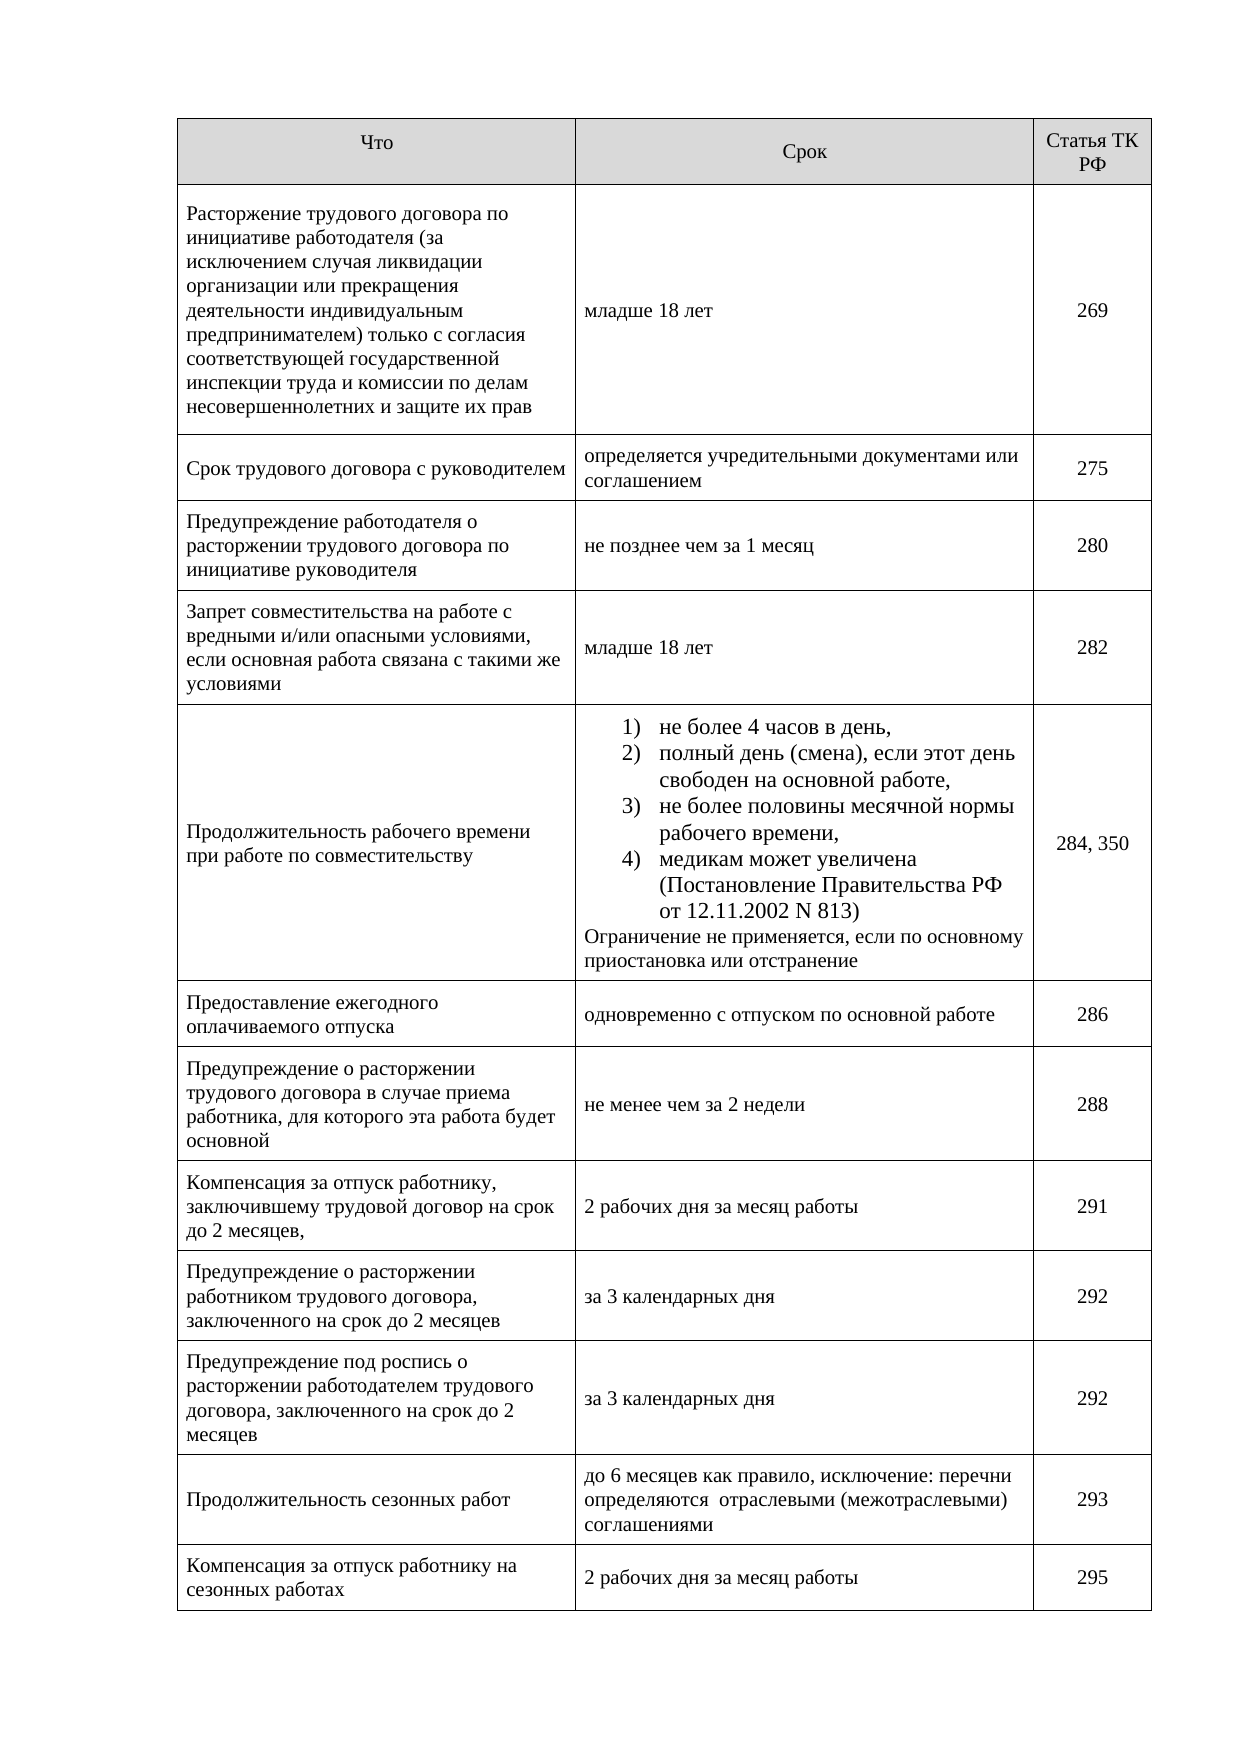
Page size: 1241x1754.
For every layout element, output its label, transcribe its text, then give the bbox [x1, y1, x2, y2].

table_cell Срок трудового договора с руководителем [178, 435, 575, 500]
table_cell 292 [1034, 1251, 1151, 1340]
table_cell Компенсация за отпуск работнику на сезонных работах [178, 1545, 575, 1610]
table_header Срок [576, 119, 1033, 184]
table_cell 275 [1034, 435, 1151, 500]
table_cell определяется учредительными документами или соглашением [576, 435, 1033, 500]
table_cell за 3 календарных дня [576, 1251, 1033, 1340]
table_cell 2 рабочих дня за месяц работы [576, 1161, 1033, 1250]
table_header Что [178, 119, 575, 184]
table_cell Продолжительность сезонных работ [178, 1455, 575, 1544]
table_cell Предупреждение о расторжении работником трудового договора, заключенного на срок до 2 месяцев [178, 1251, 575, 1340]
table_cell 282 [1034, 591, 1151, 704]
table_cell не позднее чем за 1 месяц [576, 501, 1033, 590]
table_cell до 6 месяцев как правило, исключение: перечни определяются отраслевыми (межотраслевыми) соглашениями [576, 1455, 1033, 1544]
table_cell не более 4 часов в день, полный день (смена), если этот день свободен на основной работе, не более половины месячной нормы рабочего времени, медикам может увеличена (Постановление Правительства РФ от 12.11.2002 N 813) Ограничение не применяется, если по основному приостановка или отстранение [576, 705, 1033, 980]
table_cell Предупреждение под роспись о расторжении работодателем трудового договора, заключенного на срок до 2 месяцев [178, 1341, 575, 1454]
table_cell 293 [1034, 1455, 1151, 1544]
table_cell 269 [1034, 185, 1151, 434]
table_cell 2 рабочих дня за месяц работы [576, 1545, 1033, 1610]
table_cell Запрет совместительства на работе с вредными и/или опасными условиями, если основная работа связана с такими же условиями [178, 591, 575, 704]
table_cell не менее чем за 2 недели [576, 1047, 1033, 1160]
table_cell 288 [1034, 1047, 1151, 1160]
table_cell 295 [1034, 1545, 1151, 1610]
table_header Статья ТК РФ [1034, 119, 1151, 184]
table_cell Предоставление ежегодного оплачиваемого отпуска [178, 981, 575, 1046]
table_cell одновременно с отпуском по основной работе [576, 981, 1033, 1046]
table_cell 286 [1034, 981, 1151, 1046]
table_cell 292 [1034, 1341, 1151, 1454]
table_cell за 3 календарных дня [576, 1341, 1033, 1454]
table_cell 280 [1034, 501, 1151, 590]
table_cell Компенсация за отпуск работнику, заключившему трудовой договор на срок до 2 месяцев, [178, 1161, 575, 1250]
table_cell Продолжительность рабочего времени при работе по совместительству [178, 705, 575, 980]
table_cell младше 18 лет [576, 591, 1033, 704]
table_cell Расторжение трудового договора по инициативе работодателя (за исключением случая ликвидации организации или прекращения деятельности индивидуальным предпринимателем) только с согласия соответствующей государственной инспекции труда и комиссии по делам несовершеннолетних и защите их прав [178, 185, 575, 434]
table_cell 291 [1034, 1161, 1151, 1250]
table_cell младше 18 лет [576, 185, 1033, 434]
table_cell Предупреждение о расторжении трудового договора в случае приема работника, для которого эта работа будет основной [178, 1047, 575, 1160]
table_cell 284, 350 [1034, 705, 1151, 980]
table_cell Предупреждение работодателя о расторжении трудового договора по инициативе руководителя [178, 501, 575, 590]
